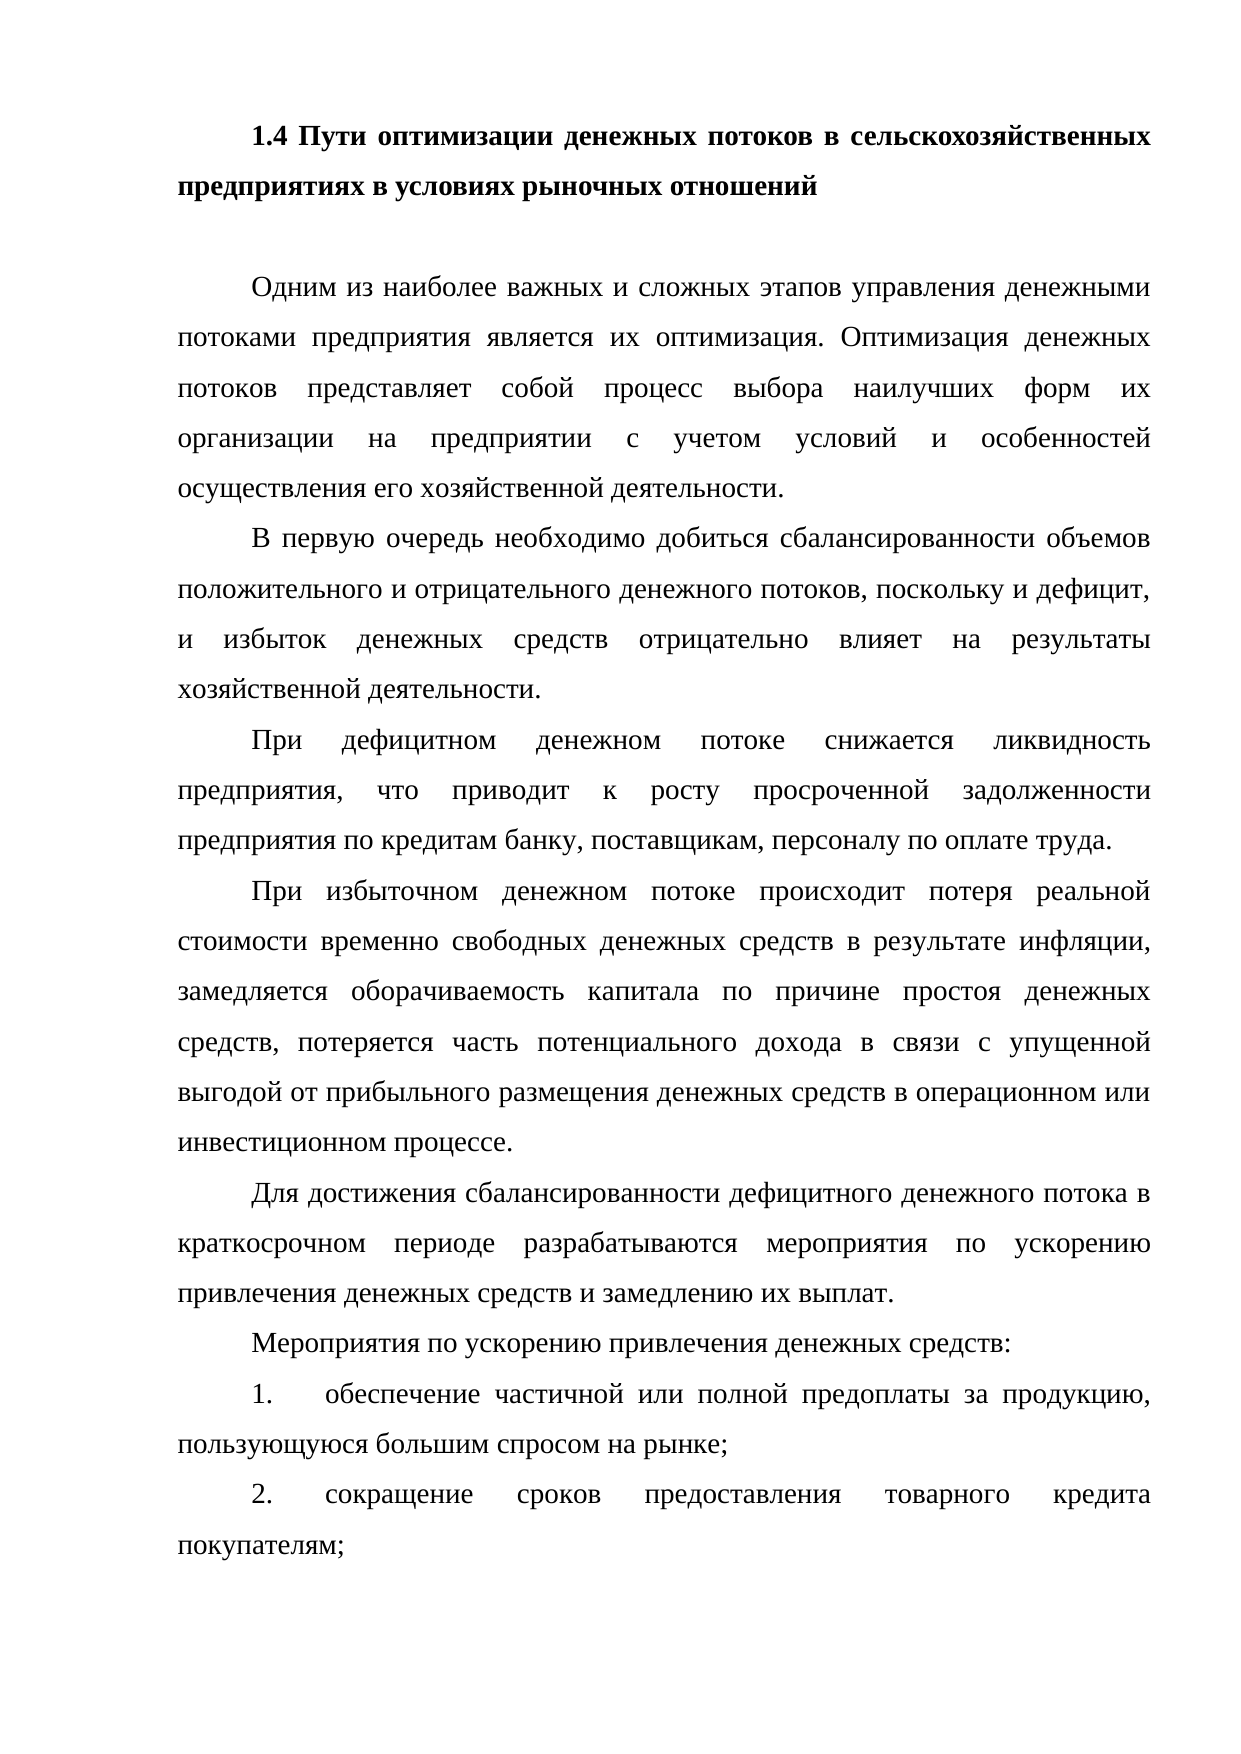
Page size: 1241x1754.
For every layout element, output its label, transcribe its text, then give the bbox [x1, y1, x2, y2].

text Одним из наиболее важных и сложных этапов управления денежными потоками предприятия является их оптимизация. Оптимизация денежных потоков представляет собой процесс выбора наилучших форм их организации на предприятии с учетом условий и особенностей осуществления его хозяйственной деятельности. [177, 269, 1152, 504]
text Мероприятия по ускорению привлечения денежных средств: [177, 1326, 1152, 1359]
text При дефицитном денежном потоке снижается ликвидность предприятия, что приводит к росту просроченной задолженности предприятия по кредитам банку, поставщикам, персоналу по оплате труда. [177, 722, 1152, 856]
list сокращение сроков предоставления товарного кредита покупателям; [177, 1477, 1152, 1560]
text 1.4 Пути оптимизации денежных потоков в сельскохозяйственных предприятиях в условиях рыночных отношений [177, 118, 1152, 202]
text При избыточном денежном потоке происходит потеря реальной стоимости временно свободных денежных средств в результате инфляции, замедляется оборачиваемость капитала по причине простоя денежных средств, потеряется часть потенциального дохода в связи с упущенной выгодой от прибыльного размещения денежных средств в операционном или инвестиционном процессе. [177, 873, 1152, 1158]
list обеспечение частичной или полной предоплаты за продукцию, пользующуюся большим спросом на рынке; [177, 1376, 1152, 1460]
text Для достижения сбалансированности дефицитного денежного потока в краткосрочном периоде разрабатываются мероприятия по ускорению привлечения денежных средств и замедлению их выплат. [177, 1175, 1152, 1309]
text В первую очередь необходимо добиться сбалансированности объемов положительного и отрицательного денежного потоков, поскольку и дефицит, и избыток денежных средств отрицательно влияет на результаты хозяйственной деятельности. [177, 521, 1152, 705]
